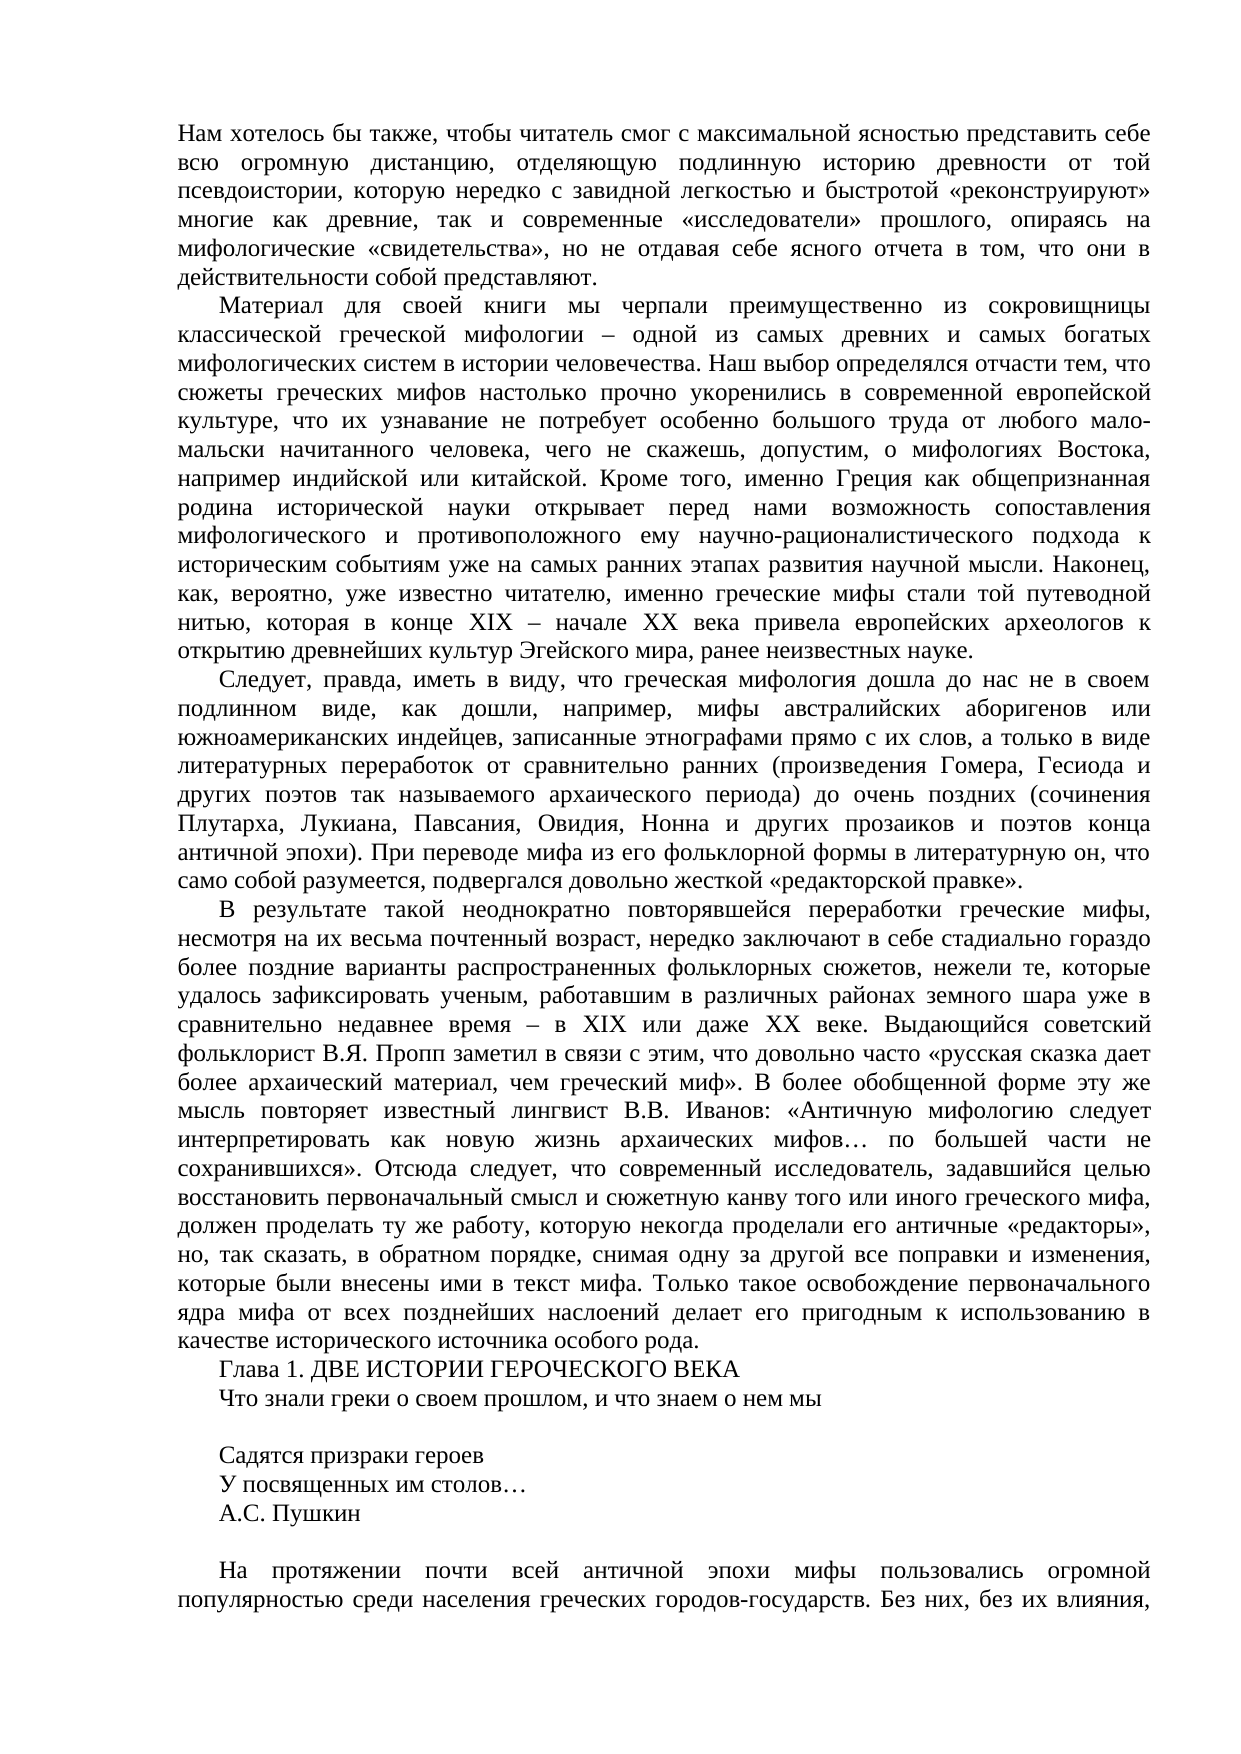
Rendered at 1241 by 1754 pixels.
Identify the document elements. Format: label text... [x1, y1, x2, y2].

text В результате такой неоднократно повторявшейся переработки греческие мифы, несмотря на их весьма почтенный возраст, нередко заключают в себе стадиально гораздо более поздние варианты распространенных фольклорных сюжетов, нежели те, которые удалось зафиксировать ученым, работавшим в различных районах земного шара уже в сравнительно недавнее время – в XIX или даже XX веке. Выдающийся советский фольклорист В.Я. Пропп заметил в связи с этим, что довольно часто «русская сказка дает более архаический материал, чем греческий миф». В более обобщенной форме эту же мысль повторяет известный лингвист В.В. Иванов: «Античную мифологию следует интерпретировать как новую жизнь архаических мифов… по большей части не сохранившихся». Отсюда следует, что современный исследователь, задавшийся целью восстановить первоначальный смысл и сюжетную канву того или иного греческого мифа, должен проделать ту же работу, которую некогда проделали его античные «редакторы», но, так сказать, в обратном порядке, снимая одну за другой все поправки и изменения, которые были внесены ими в текст мифа. Только такое освобождение первоначального ядра мифа от всех позднейших наслоений делает его пригодным к использованию в качестве исторического источника особого рода. [177, 894, 1152, 1354]
text У посвященных им столов… [177, 1469, 1152, 1498]
text Глава 1. ДВЕ ИСТОРИИ ГЕРОЧЕСКОГО ВЕКА [177, 1354, 1152, 1383]
text А.С. Пушкин [177, 1498, 1152, 1527]
text Садятся призраки героев [177, 1441, 1152, 1469]
text Следует, правда, иметь в виду, что греческая мифология дошла до нас не в своем подлинном виде, как дошли, например, мифы австралийских аборигенов или южноамериканских индейцев, записанные этнографами прямо с их слов, а только в виде литературных переработок от сравнительно ранних (произведения Гомера, Гесиода и других поэтов так называемого архаического периода) до очень поздних (сочинения Плутарха, Лукиана, Павсания, Овидия, Нонна и других прозаиков и поэтов конца античной эпохи). При переводе мифа из его фольклорной формы в литературную он, что само собой разумеется, подвергался довольно жесткой «редакторской правке». [177, 664, 1152, 894]
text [177, 118, 1152, 291]
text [177, 1556, 1152, 1613]
text Материал для своей книги мы черпали преимущественно из сокровищницы классической греческой мифологии – одной из самых древних и самых богатых мифологических систем в истории человечества. Наш выбор определялся отчасти тем, что сюжеты греческих мифов настолько прочно укоренились в современной европейской культуре, что их узнавание не потребует особенно большого труда от любого мало-мальски начитанного человека, чего не скажешь, допустим, о мифологиях Востока, например индийской или китайской. Кроме того, именно Греция как общепризнанная родина исторической науки открывает перед нами возможность сопоставления мифологического и противоположного ему научно-рационалистического подхода к историческим событиям уже на самых ранних этапах развития научной мысли. Наконец, как, вероятно, уже известно читателю, именно греческие мифы стали той путеводной нитью, которая в конце XIX – начале XX века привела европейских археологов к открытию древнейших культур Эгейского мира, ранее неизвестных науке. [177, 291, 1152, 664]
text Что знали греки о своем прошлом, и что знаем о нем мы [177, 1383, 1152, 1412]
